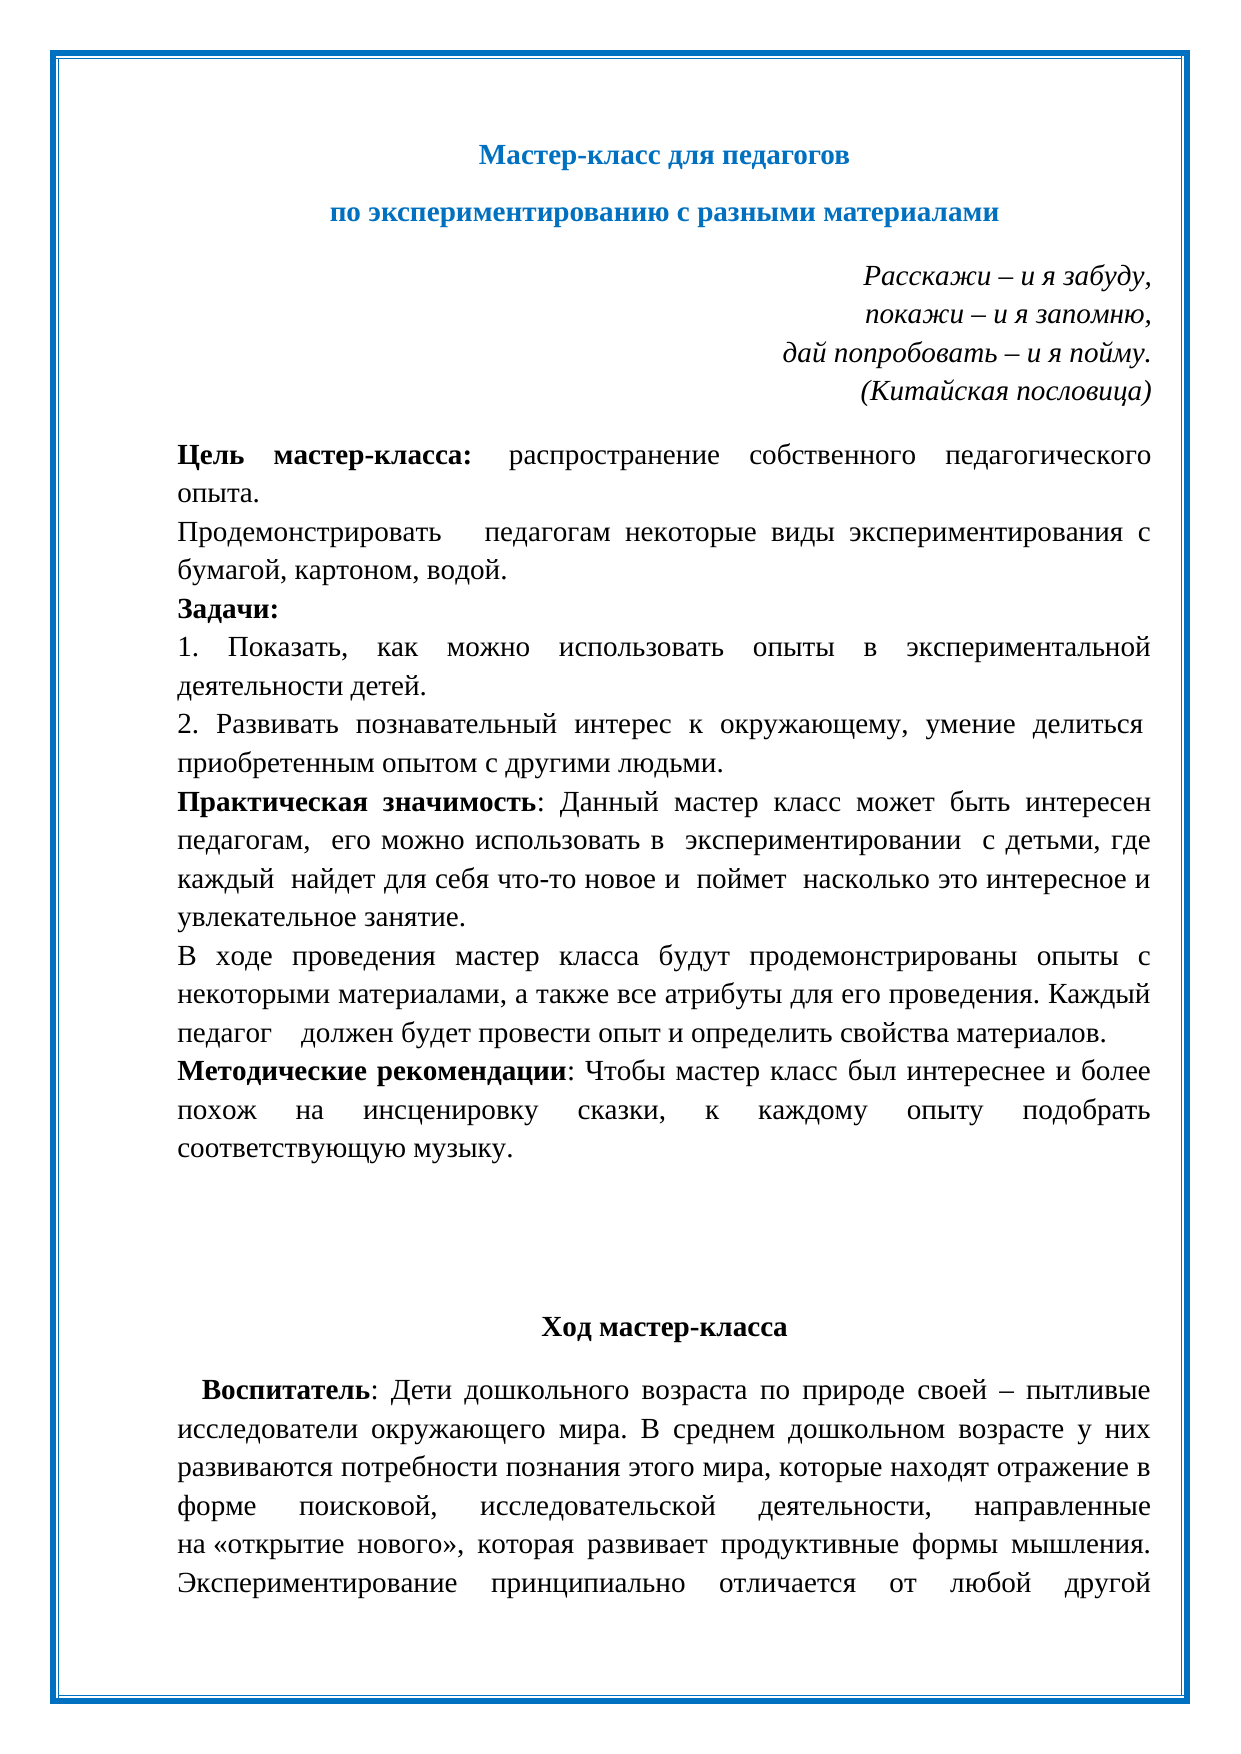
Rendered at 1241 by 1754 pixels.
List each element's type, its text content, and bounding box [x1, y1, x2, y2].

text Расскажи – и я забуду, покажи – и я запомню, дай попробовать – и я пойму. (Китайская пословица) [177, 258, 1152, 407]
text 2. Развивать познавательный интерес к окружающему, умение делиться приобретенным опытом с другими людьми. [177, 707, 1152, 779]
text Методические рекомендации: Чтобы мастер класс был интереснее и более похож на инсценировку сказки, к каждому опыту подобрать соответствующую музыку. [177, 1053, 1152, 1164]
text В ходе проведения мастер класса будут продемонстрированы опыты с некоторыми материалами, а также все атрибуты для его проведения. Каждый педагог должен будет провести опыт и определить свойства материалов. [177, 938, 1152, 1048]
text Задачи: [177, 591, 1152, 624]
text по экспериментированию с разными материалами [177, 194, 1152, 228]
text Продемонстрировать педагогам некоторые виды экспериментирования с бумагой, картоном, водой. [177, 514, 1152, 586]
text Цель мастер-класса: распространение собственного педагогического опыта. [177, 437, 1152, 509]
text Практическая значимость: Данный мастер класс может быть интересен педагогам, его можно использовать в экспериментировании с детьми, где каждый найдет для себя что-то новое и поймет насколько это интересное и увлекательное занятие. [177, 784, 1152, 933]
text Ход мастер-класса [177, 1309, 1152, 1342]
text Мастер-класс для педагогов [177, 137, 1152, 170]
text 1. Показать, как можно использовать опыты в экспериментальной деятельности детей. [177, 629, 1152, 702]
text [177, 1372, 1152, 1598]
